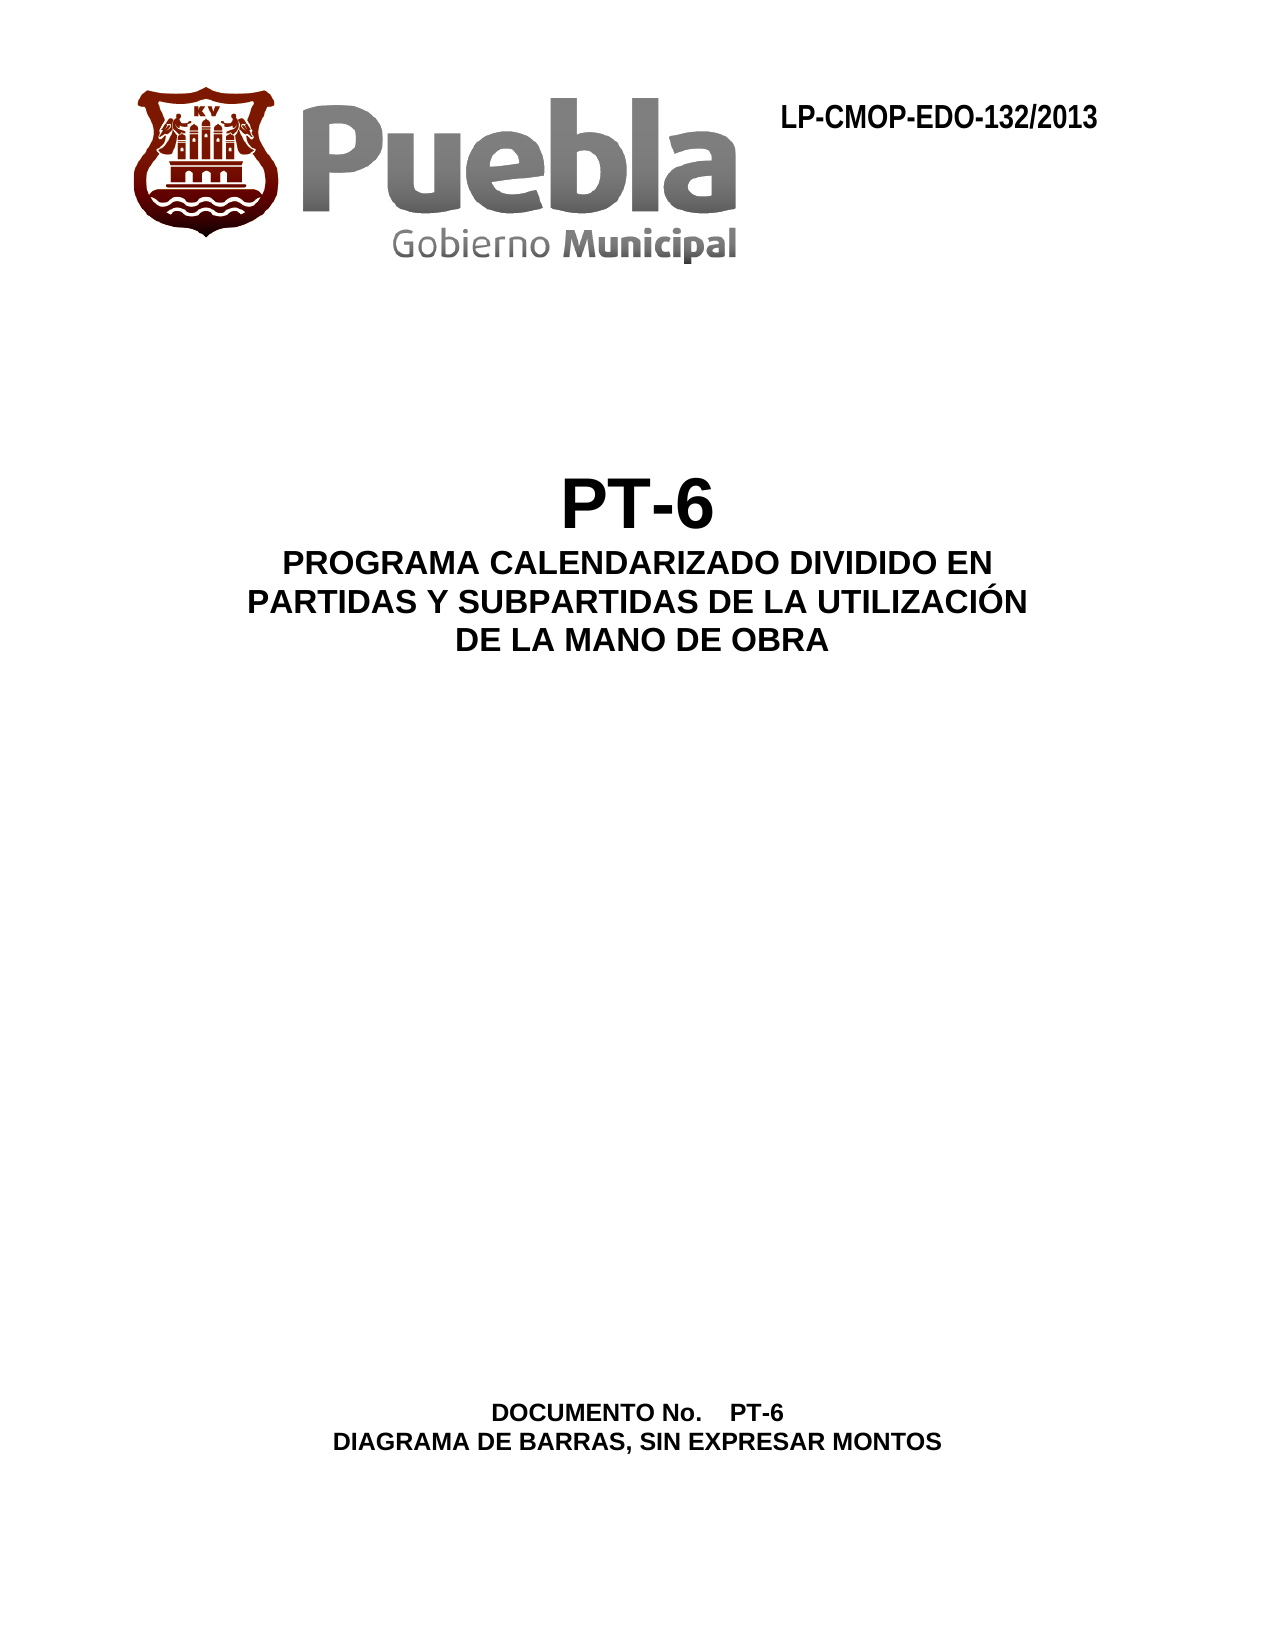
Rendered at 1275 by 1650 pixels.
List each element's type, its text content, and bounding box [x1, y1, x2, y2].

text PROGRAMA CALENDARIZADO DIVIDIDO EN [177, 543, 1098, 582]
text PARTIDAS Y SUBPARTIDAS DE LA UTILIZACIÓN [177, 582, 1098, 620]
text DOCUMENTO No. PT-6 [177, 1398, 1098, 1427]
picture [133, 87, 736, 264]
text DE OBRA [177, 620, 1098, 659]
text DIAGRAMA DE BARRAS, SIN EXPRESAR MONTOS [177, 1427, 1098, 1456]
text PT-6 [177, 461, 1098, 543]
